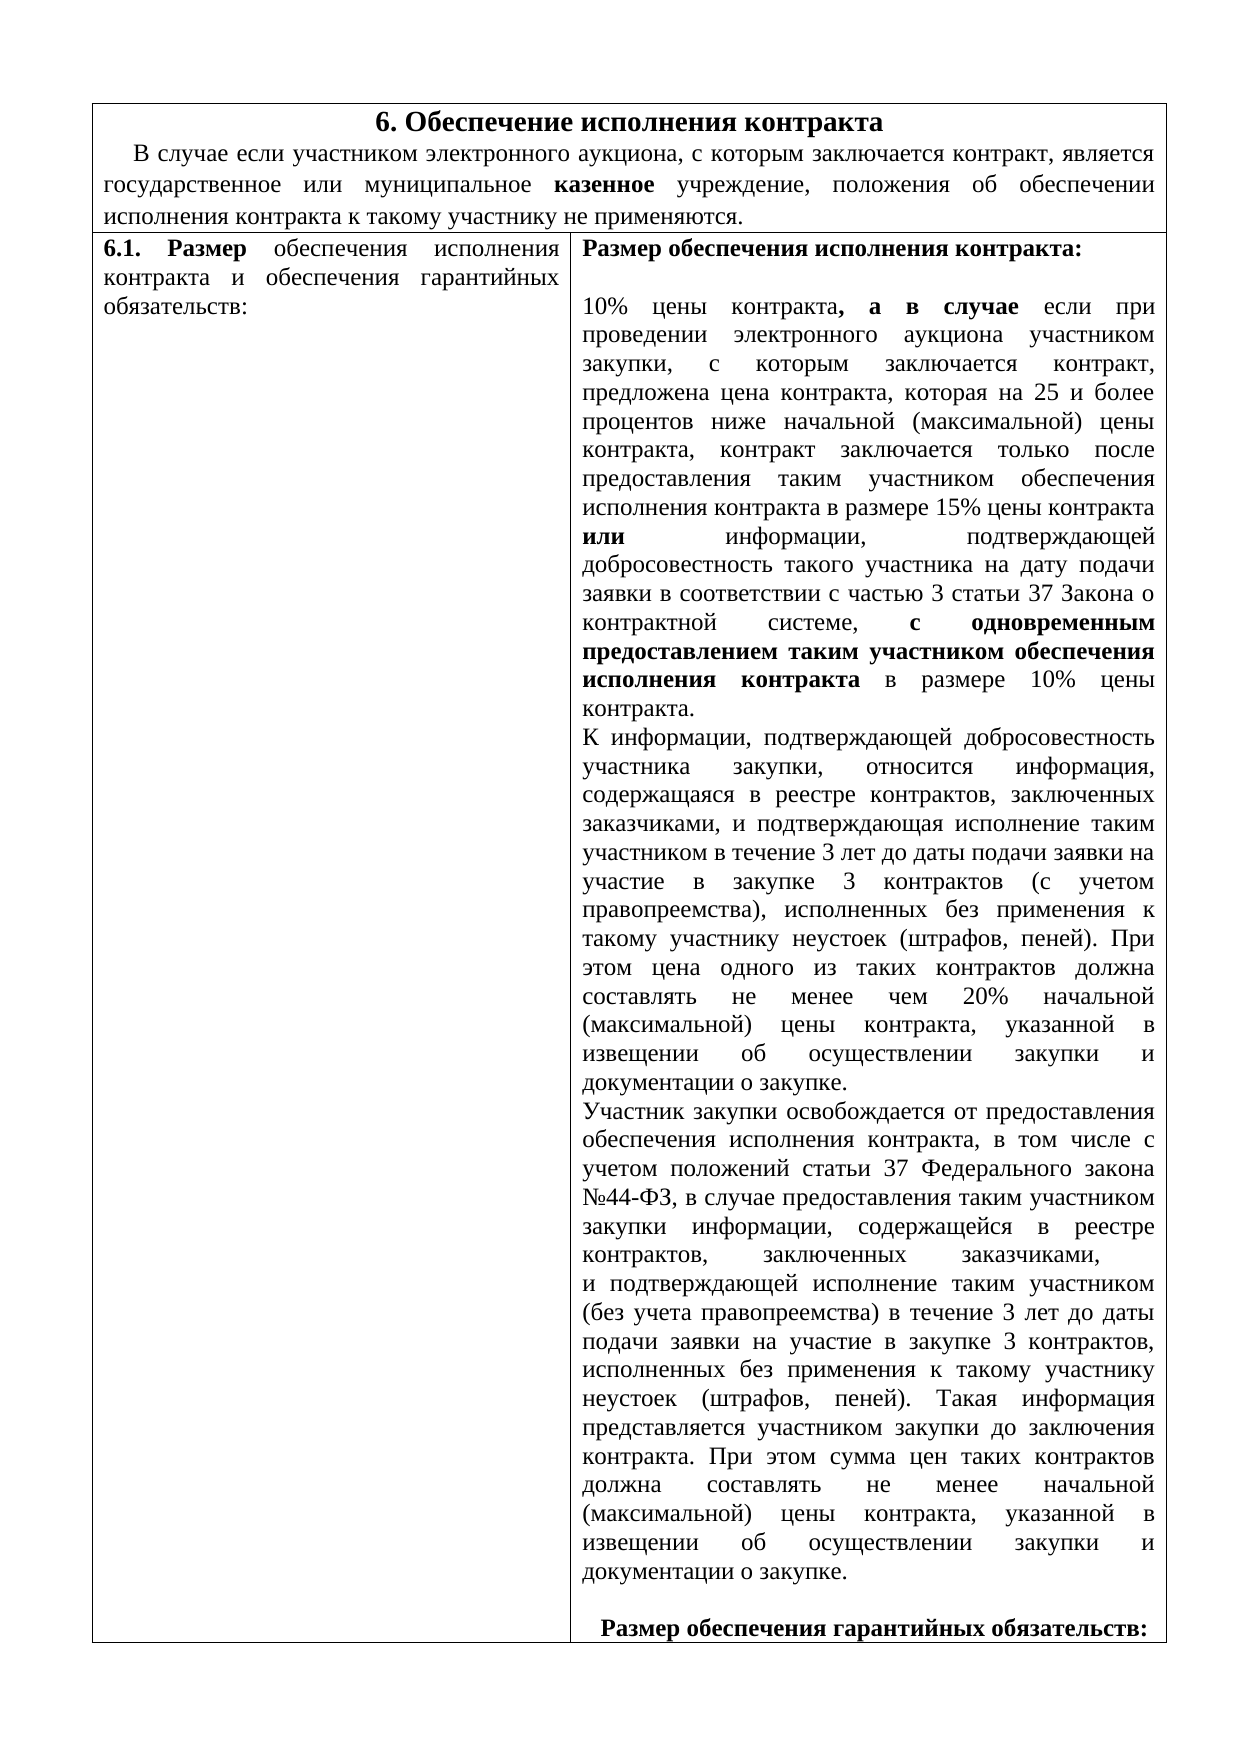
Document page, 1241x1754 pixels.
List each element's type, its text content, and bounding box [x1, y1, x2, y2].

table_cell 6. Обеспечение исполнения контракта В случае если участником электронного аукциона, с которым заключается контракт, является государственное или муниципальное казенное учреждение, положения об обеспечении исполнения контракта к такому участнику не применяются. [93, 104, 1166, 232]
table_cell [93, 233, 570, 1642]
